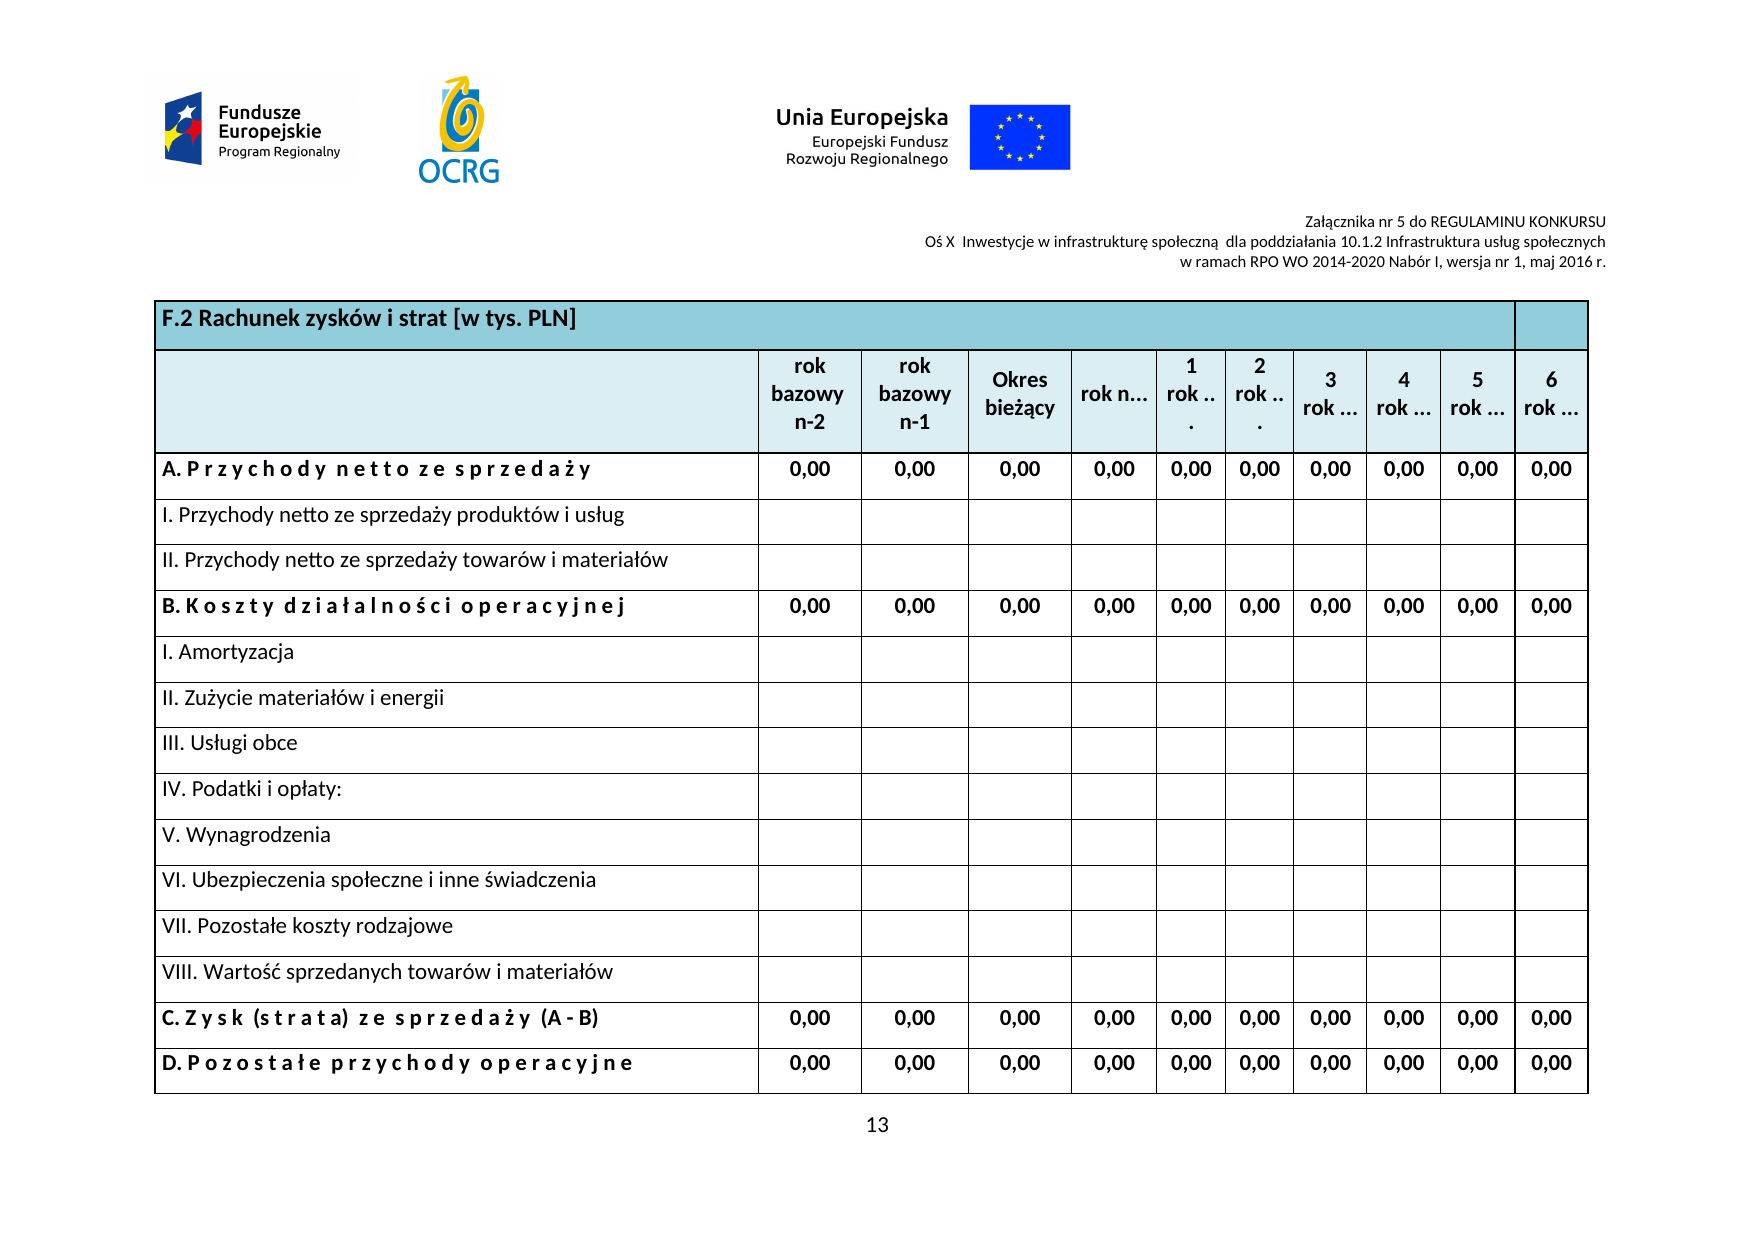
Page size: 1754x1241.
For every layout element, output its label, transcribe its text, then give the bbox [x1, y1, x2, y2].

table_cell [759, 500, 861, 544]
table_cell [969, 820, 1071, 864]
table_cell [1294, 728, 1366, 773]
table_cell 0,00 [1072, 1003, 1156, 1047]
table_cell 0,00 [1516, 1003, 1587, 1047]
table_cell [1072, 866, 1156, 910]
table_cell 0,00 [1441, 591, 1514, 636]
table_cell 0,00 [1441, 454, 1514, 499]
table_cell 0,00 [1072, 591, 1156, 636]
table_cell [1157, 500, 1225, 544]
table_cell [1367, 911, 1440, 956]
picture [419, 76, 499, 183]
table_cell [1516, 500, 1587, 544]
table_cell [1441, 637, 1514, 682]
table_cell 0,00 [1367, 591, 1440, 636]
table_cell 0,00 [759, 1003, 861, 1047]
table_cell [969, 957, 1071, 1002]
table_cell [1441, 957, 1514, 1002]
table_cell 0,00 [1072, 454, 1156, 499]
table_cell 1 rok ... [1157, 351, 1225, 452]
table_cell rok n... [1072, 351, 1156, 452]
table_cell [759, 774, 861, 819]
table_cell 0,00 [862, 1049, 968, 1093]
table_cell [759, 820, 861, 864]
table_cell [1441, 545, 1514, 590]
table_cell [759, 637, 861, 682]
table_cell [1157, 820, 1225, 864]
table_cell [1367, 500, 1440, 544]
table_cell [759, 957, 861, 1002]
table_cell [1367, 545, 1440, 590]
table_cell [1072, 911, 1156, 956]
table_cell 0,00 [969, 591, 1071, 636]
table_cell [1072, 637, 1156, 682]
table_cell [1367, 820, 1440, 864]
table_cell [862, 957, 968, 1002]
table_cell [1516, 820, 1587, 864]
table_cell I. Amortyzacja [156, 637, 758, 682]
table_cell [1226, 728, 1293, 773]
table_cell [1441, 866, 1514, 910]
table_cell [1226, 683, 1293, 727]
table_cell [1516, 683, 1587, 727]
table_cell 6 rok ... [1516, 351, 1587, 452]
table_cell V. Wynagrodzenia [156, 820, 758, 864]
table_cell Okres bieżący [969, 351, 1071, 452]
table_cell [862, 728, 968, 773]
table_cell [1072, 500, 1156, 544]
table_cell [1441, 500, 1514, 544]
table_cell [1157, 866, 1225, 910]
table_cell [1294, 774, 1366, 819]
table_cell 0,00 [969, 1003, 1071, 1047]
table_cell [1072, 683, 1156, 727]
table_cell [1441, 820, 1514, 864]
table_cell 0,00 [1367, 1049, 1440, 1093]
table_cell [1516, 866, 1587, 910]
table_cell 0,00 [759, 1049, 861, 1093]
table_cell [1516, 911, 1587, 956]
table_cell 4 rok ... [1367, 351, 1440, 452]
table_cell [1294, 911, 1366, 956]
table_cell [1516, 637, 1587, 682]
table_cell 0,00 [1367, 1003, 1440, 1047]
table_cell 0,00 [1157, 454, 1225, 499]
table_cell 0,00 [1072, 1049, 1156, 1093]
table_cell [1157, 774, 1225, 819]
table_cell [1072, 820, 1156, 864]
table_cell [1441, 683, 1514, 727]
table_cell [1294, 957, 1366, 1002]
table_cell 0,00 [1516, 454, 1587, 499]
table_cell VI. Ubezpieczenia społeczne i inne świadczenia [156, 866, 758, 910]
table_cell [862, 500, 968, 544]
table_cell [969, 774, 1071, 819]
table_cell [1294, 820, 1366, 864]
table_cell [969, 637, 1071, 682]
table_cell [1226, 545, 1293, 590]
table_cell 0,00 [862, 1003, 968, 1047]
table_cell 0,00 [759, 454, 861, 499]
table_cell [156, 351, 758, 452]
table_cell [1294, 500, 1366, 544]
table_cell [1367, 866, 1440, 910]
table_cell [1516, 957, 1587, 1002]
table_cell [862, 683, 968, 727]
table_cell 0,00 [1516, 1049, 1587, 1093]
table_cell 0,00 [1226, 1003, 1293, 1047]
table_cell [759, 911, 861, 956]
table_cell [1294, 866, 1366, 910]
table_cell [1226, 774, 1293, 819]
table_cell [1516, 302, 1587, 349]
table_cell [1072, 728, 1156, 773]
table_cell [1157, 683, 1225, 727]
table_cell 3 rok ... [1294, 351, 1366, 452]
table_cell VII. Pozostałe koszty rodzajowe [156, 911, 758, 956]
table_cell [969, 683, 1071, 727]
table_cell 0,00 [1294, 1003, 1366, 1047]
table_cell 0,00 [862, 454, 968, 499]
table_cell rok bazowy n-2 [759, 351, 861, 452]
table_cell [1157, 911, 1225, 956]
table_cell 0,00 [759, 591, 861, 636]
table_cell [862, 911, 968, 956]
table_cell 0,00 [1294, 454, 1366, 499]
picture [147, 73, 358, 183]
table_cell [1441, 728, 1514, 773]
table_cell 2 rok ... [1226, 351, 1293, 452]
table_cell 0,00 [1367, 454, 1440, 499]
table_cell [969, 545, 1071, 590]
table_cell [862, 545, 968, 590]
table_cell [1367, 637, 1440, 682]
table_cell 0,00 [969, 1049, 1071, 1093]
table_cell 0,00 [1157, 591, 1225, 636]
table_cell 0,00 [1226, 1049, 1293, 1093]
table_cell [1294, 683, 1366, 727]
table_cell D. P o z o s t a ł e p r z y c h o d y o p e r a c y j n e [156, 1049, 758, 1093]
table_cell [1072, 545, 1156, 590]
table_cell [1226, 500, 1293, 544]
table_cell [1157, 957, 1225, 1002]
table_cell [1516, 545, 1587, 590]
table_cell I. Przychody netto ze sprzedaży produktów i usług [156, 500, 758, 544]
table_cell [1226, 911, 1293, 956]
table_cell rok bazowy n-1 [862, 351, 968, 452]
table_cell [1157, 637, 1225, 682]
table_cell [1072, 774, 1156, 819]
table_cell 0,00 [1157, 1049, 1225, 1093]
table_cell C. Z y s k (s t r a t a) z e s p r z e d a ż y (A - B) [156, 1003, 758, 1047]
table_cell 5 rok ... [1441, 351, 1514, 452]
table_cell 0,00 [1226, 591, 1293, 636]
table_cell [1226, 957, 1293, 1002]
table_cell [1226, 637, 1293, 682]
table_cell [969, 500, 1071, 544]
table_cell B. K o s z t y d z i a ł a l n o ś c i o p e r a c y j n e j [156, 591, 758, 636]
table_cell [1367, 774, 1440, 819]
table_cell [862, 637, 968, 682]
table_cell F.2 Rachunek zysków i strat [w tys. PLN] [156, 302, 1514, 349]
picture [764, 64, 1093, 199]
table_cell 0,00 [1441, 1003, 1514, 1047]
table_cell [862, 866, 968, 910]
table_cell [1226, 820, 1293, 864]
table_cell [759, 683, 861, 727]
table_cell 0,00 [1157, 1003, 1225, 1047]
table_cell [1367, 683, 1440, 727]
table_cell [969, 911, 1071, 956]
table_cell [1516, 774, 1587, 819]
table_cell [862, 820, 968, 864]
table_cell [1516, 728, 1587, 773]
table_cell II. Przychody netto ze sprzedaży towarów i materiałów [156, 545, 758, 590]
table_cell [969, 866, 1071, 910]
table_cell II. Zużycie materiałów i energii [156, 683, 758, 727]
table_cell [1226, 866, 1293, 910]
table_cell [862, 774, 968, 819]
table_cell 0,00 [1294, 1049, 1366, 1093]
table_cell [1367, 728, 1440, 773]
table_cell VIII. Wartość sprzedanych towarów i materiałów [156, 957, 758, 1002]
table_cell [1367, 957, 1440, 1002]
table_cell IV. Podatki i opłaty: [156, 774, 758, 819]
table_cell [969, 728, 1071, 773]
table_cell 0,00 [1441, 1049, 1514, 1093]
table_cell [1157, 728, 1225, 773]
table_cell [1294, 637, 1366, 682]
table_cell [1441, 911, 1514, 956]
table_cell 0,00 [969, 454, 1071, 499]
table_cell [759, 728, 861, 773]
table_cell 0,00 [1516, 591, 1587, 636]
table_cell 0,00 [1226, 454, 1293, 499]
table_cell [1441, 774, 1514, 819]
table_cell 0,00 [862, 591, 968, 636]
table_cell III. Usługi obce [156, 728, 758, 773]
table_cell A. P r z y c h o d y n e t t o z e s p r z e d a ż y [156, 454, 758, 499]
table_cell [1072, 957, 1156, 1002]
table_cell [759, 545, 861, 590]
table_cell [1294, 545, 1366, 590]
table_cell 0,00 [1294, 591, 1366, 636]
table_cell [1157, 545, 1225, 590]
table_cell [759, 866, 861, 910]
